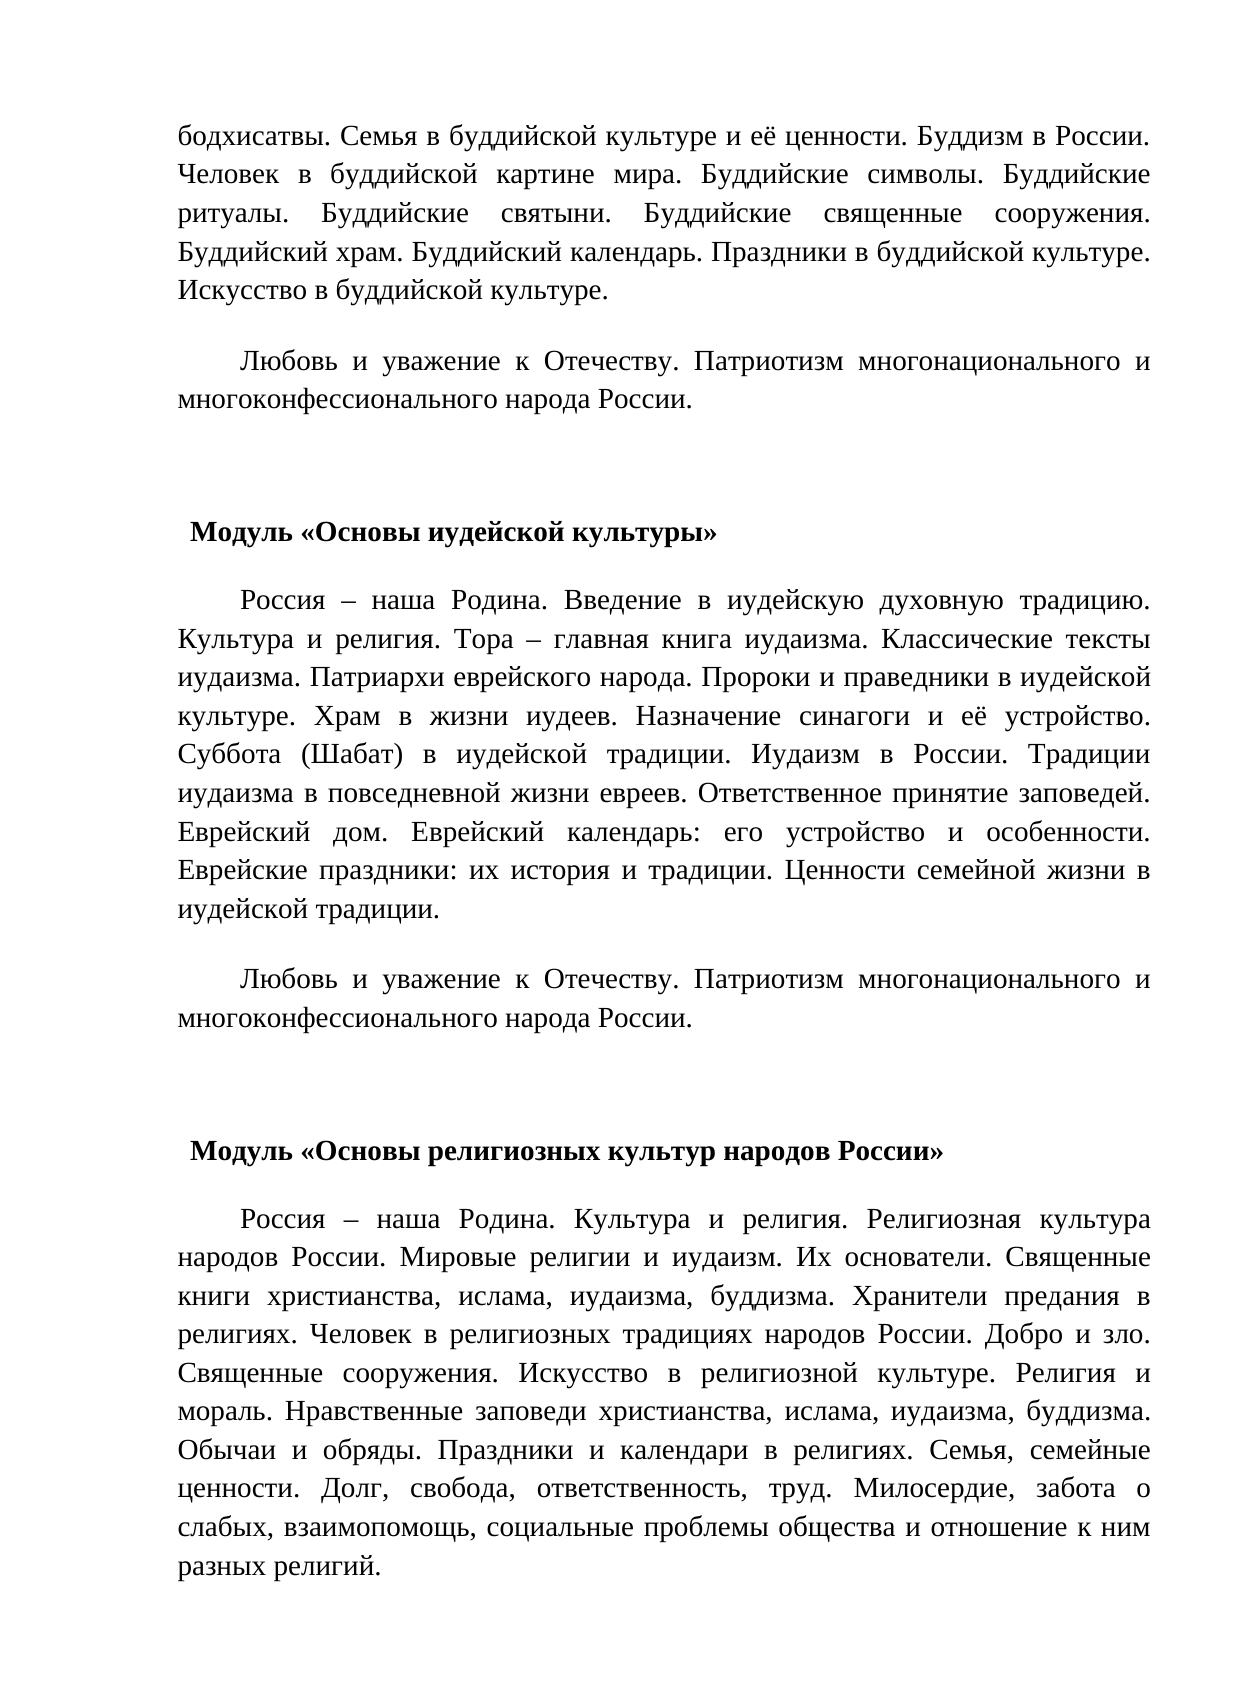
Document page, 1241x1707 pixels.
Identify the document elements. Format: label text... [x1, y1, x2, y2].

text Россия – наша Родина. Культура и религия. Религиозная культура народов России. Мировые религии и иудаизм. Их основатели. Священные книги христианства, ислама, иудаизма, буддизма. Хранители предания в религиях. Человек в религиозных традициях народов России. Добро и зло. Священные сооружения. Искусство в религиозной культуре. Религия и мораль. Нравственные заповеди христианства, ислама, иудаизма, буддизма. Обычаи и обряды. Праздники и календари в религиях. Семья, семейные ценности. Долг, свобода, ответственность, труд. Милосердие, забота о слабых, взаимопомощь, социальные проблемы общества и отношение к ним разных религий. [177, 1201, 1152, 1581]
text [177, 118, 1152, 306]
text Модуль «Основы иудейской культуры» [190, 514, 1152, 548]
text Модуль «Основы религиозных культур народов России» [190, 1133, 1152, 1166]
text Россия – наша Родина. Введение в иудейскую духовную традицию. Культура и религия. Тора – главная книга иудаизма. Классические тексты иудаизма. Патриархи еврейского народа. Пророки и праведники в иудейской культуре. Храм в жизни иудеев. Назначение синагоги и её устройство. Суббота (Шабат) в иудейской традиции. Иудаизм в России. Традиции иудаизма в повседневной жизни евреев. Ответственное принятие заповедей. Еврейский дом. Еврейский календарь: его устройство и особенности. Еврейские праздники: их история и традиции. Ценности семейной жизни в иудейской традиции. [177, 582, 1152, 924]
text Любовь и уважение к Отечеству. Патриотизм многонационального и многоконфессионального народа России. [177, 961, 1152, 1033]
text Любовь и уважение к Отечеству. Патриотизм многонационального и многоконфессионального народа России. [177, 343, 1152, 415]
